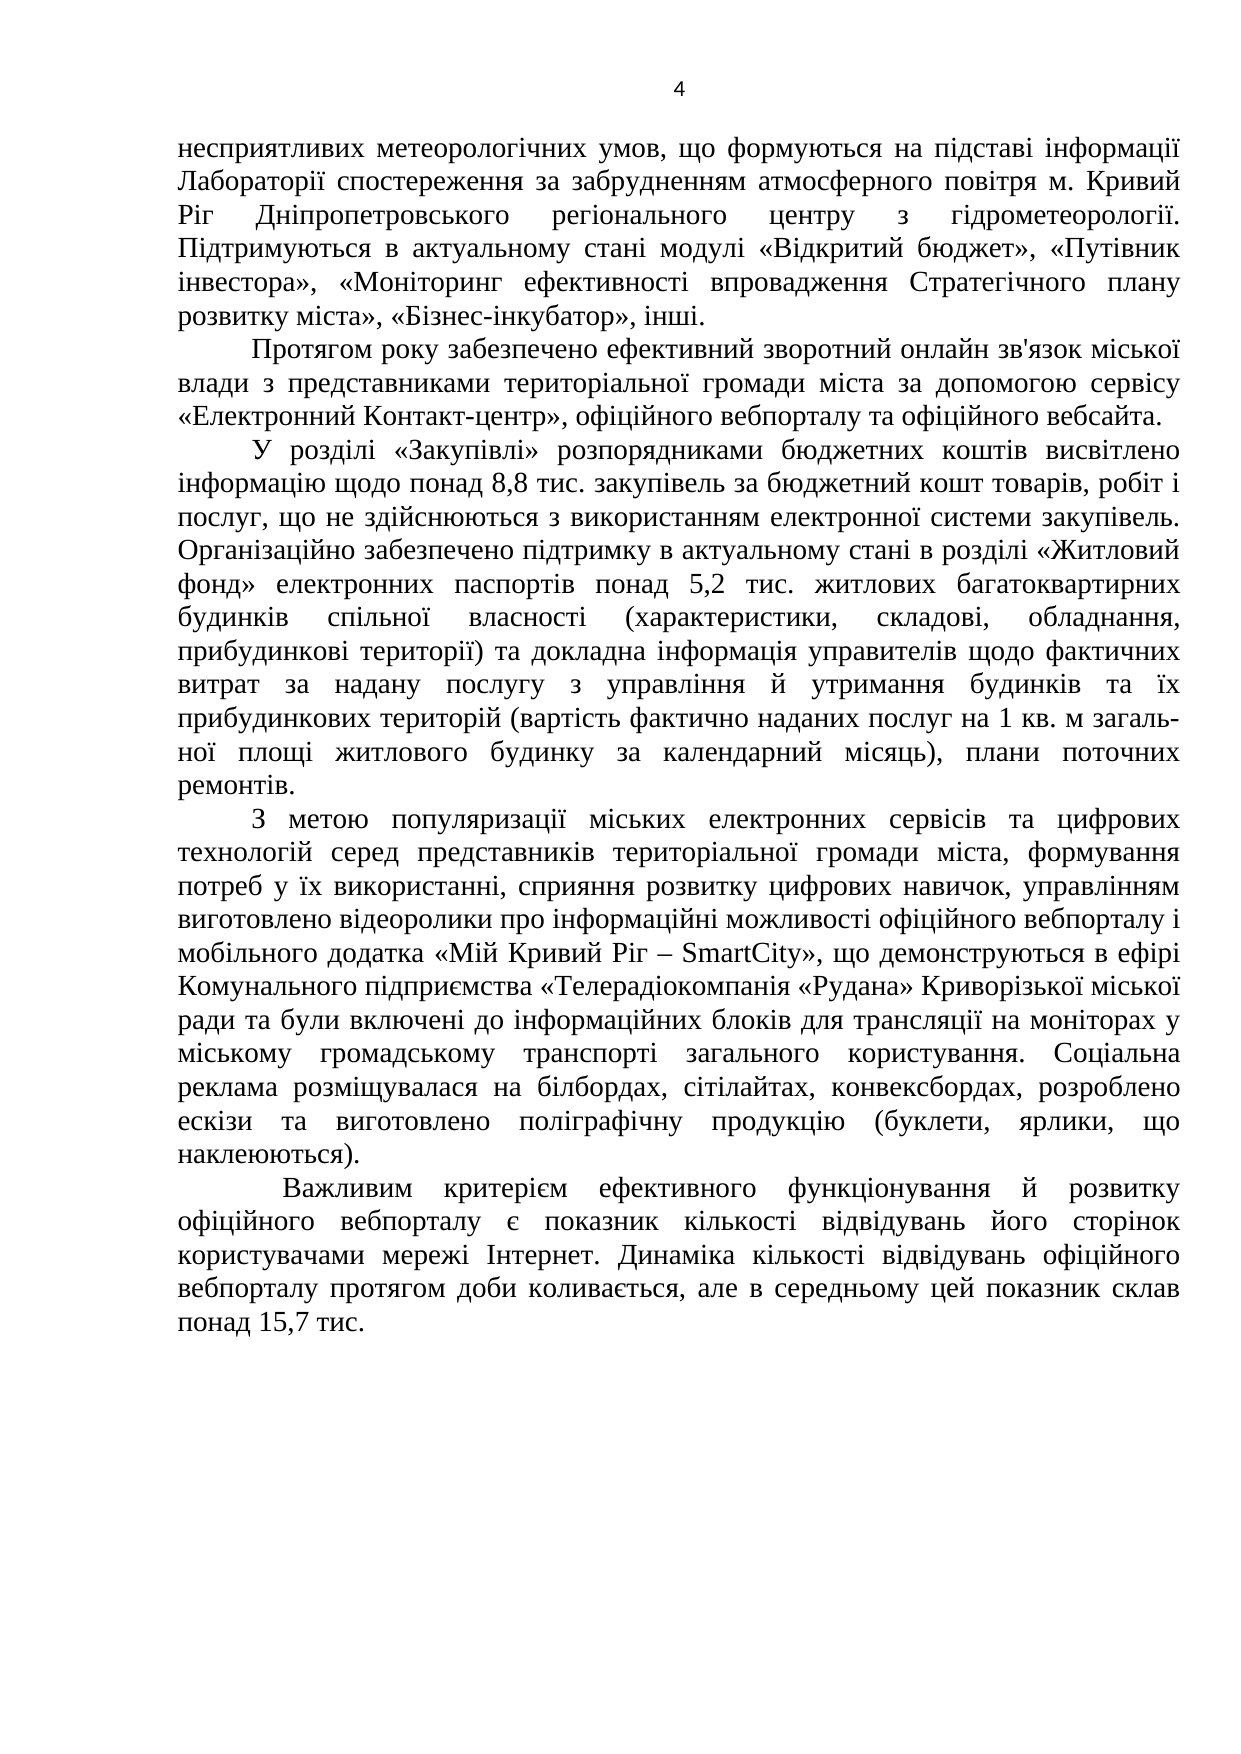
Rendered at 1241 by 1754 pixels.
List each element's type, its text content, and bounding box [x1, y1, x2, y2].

text Протягом року забезпечено ефективний зворотний онлайн зв'язок міської влади з представниками територіальної громади міста за допомогою сервісу «Електронний Контакт-центр», офіційного вебпорталу та офіційного вебсайта. [177, 331, 1181, 432]
text Важливим критерієм ефективного функціонування й розвитку офіційного вебпорталу є показник кількості відвідувань його сторінок користувачами мережі Інтернет. Динаміка кількості відвідувань офіційного вебпорталу протягом доби коливається, але в середньому цей показник склав понад 15,7 тис. [177, 1170, 1181, 1337]
text З метою популяризації міських електронних сервісів та цифрових технологій серед представників територіальної громади міста, формування потреб у їх використанні, сприяння розвитку цифрових навичок, управлінням виготовлено відеоролики про інформаційні можливості офіційного вебпорталу і мобільного додатка «Мій Кривий Ріг – SmartCity», що демонструються в ефірі Комунального підприємства «Телерадіокомпанія «Рудана» Криворізької міської ради та були включені до інформаційних блоків для трансляції на моніторах у міському громадському транспорті загального користування. Соціальна реклама розміщувалася на білбордах, сітілайтах, конвексбордах, розроблено ескізи та виготовлено поліграфічну продукцію (буклети, ярлики, що наклеюються). [177, 801, 1181, 1170]
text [177, 130, 1181, 331]
text У розділі «Закупівлі» розпорядниками бюджетних коштів висвітлено інформацію щодо понад 8,8 тис. закупівель за бюджетний кошт товарів, робіт і послуг, що не здійснюються з використанням електронної системи закупівель. Організаційно забезпечено підтримку в актуальному стані в розділі «Житловий фонд» електронних паспортів понад 5,2 тис. житлових багатоквартирних будинків спільної власності (характеристики, складові, обладнання, прибудинкові території) та докладна інформація управителів щодо фактичних витрат за надану послугу з управління й утримання будинків та їх прибудинкових територій (вартість фактично наданих послуг на 1 кв. м загаль-ної площі житлового будинку за календарний місяць), плани поточних ремонтів. [177, 432, 1181, 801]
